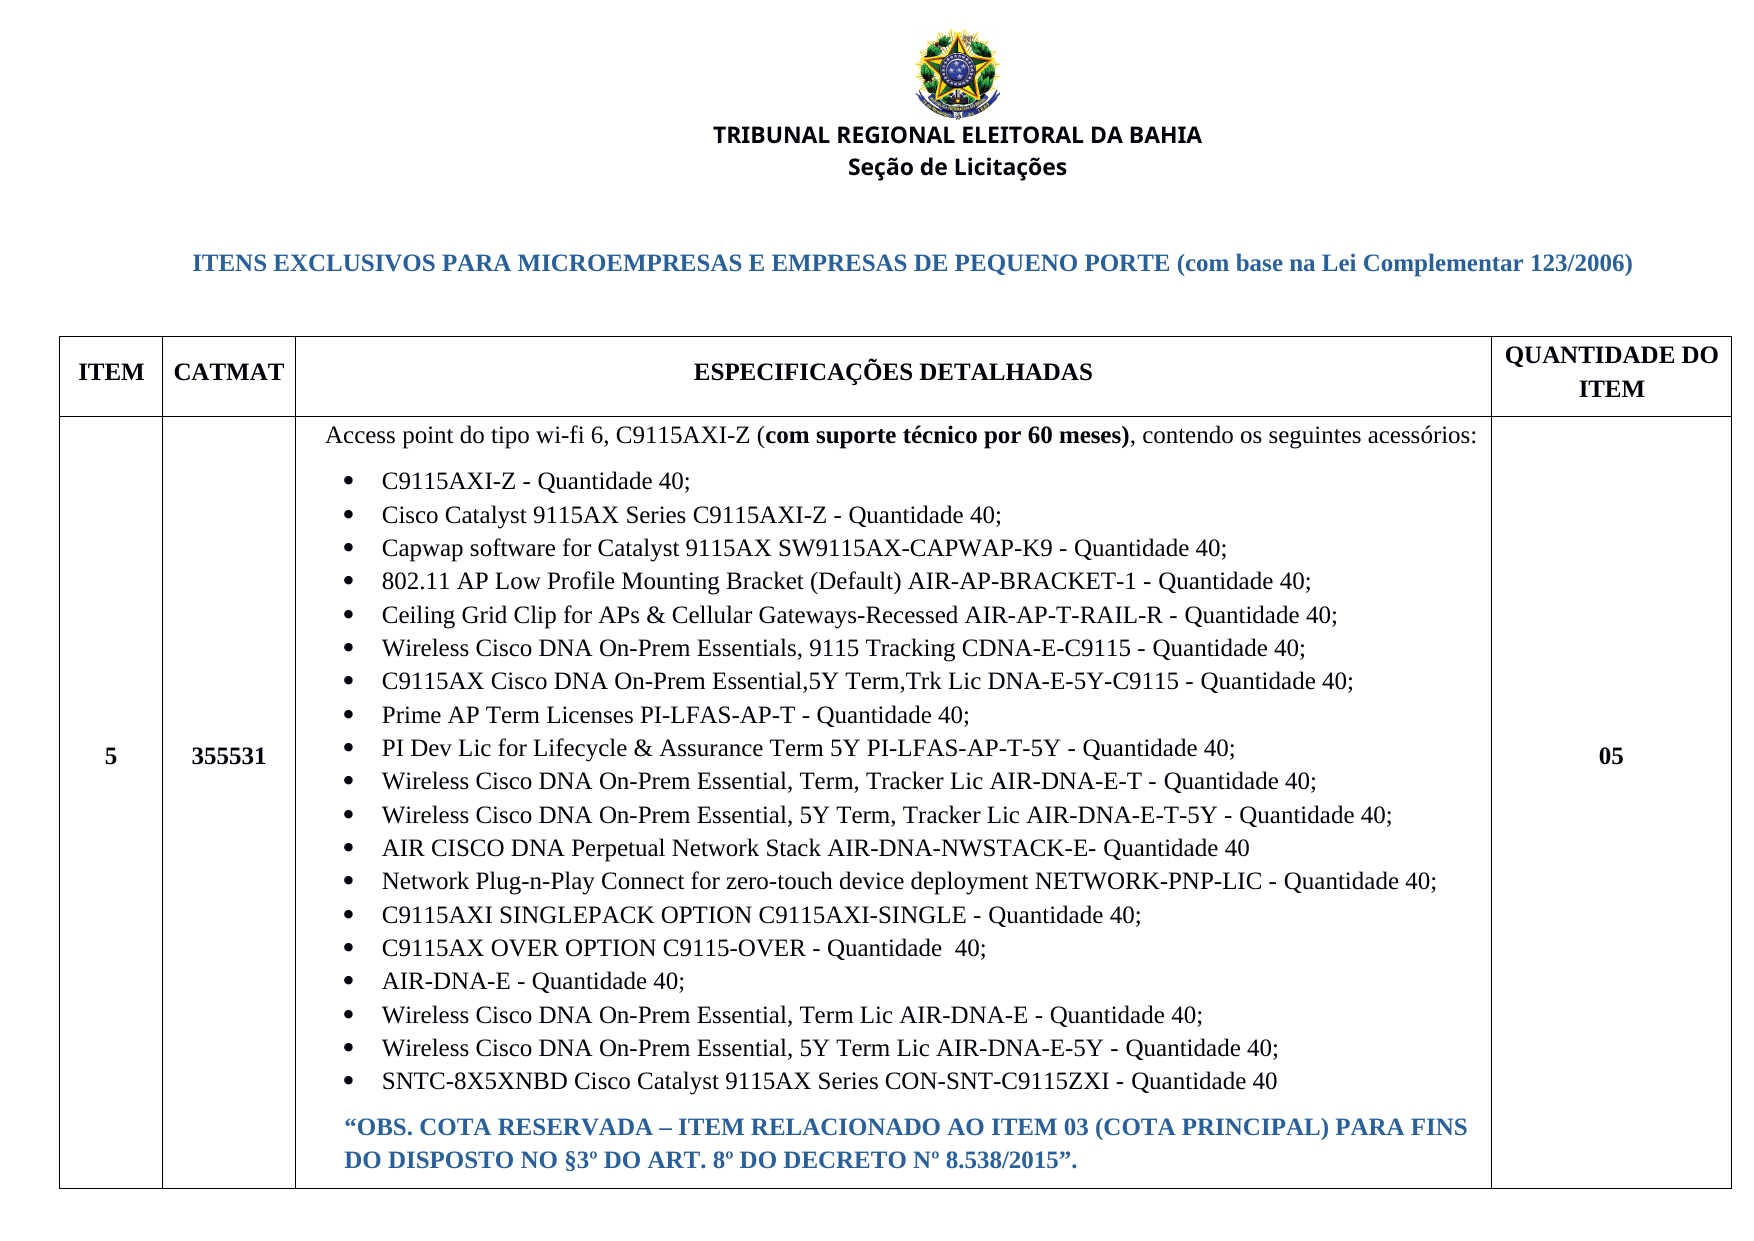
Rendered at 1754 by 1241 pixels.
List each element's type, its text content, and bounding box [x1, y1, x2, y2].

table_header ESPECIFICAÇÕES DETALHADAS [296, 337, 1491, 416]
table_header ITEM [60, 337, 162, 416]
text ITENS EXCLUSIVOS PARA MICROEMPRESAS E EMPRESAS DE PEQUENO PORTE (com base na Lei Complementar 123/2006) [192, 244, 1728, 278]
table_header QUANTIDADE DO ITEM [1492, 337, 1731, 416]
table_cell 355531 [163, 417, 295, 1188]
table_header CATMAT [163, 337, 295, 416]
table_cell Access point do tipo wi-fi 6, C9115AXI-Z (com suporte técnico por 60 meses), contendo os seguintes acessórios: C9115AXI-Z - Quantidade 40; Cisco Catalyst 9115AX Series C9115AXI-Z - Quantidade 40; Capwap software for Catalyst 9115AX SW9115AX-CAPWAP-K9 - Quantidade 40; 802.11 AP Low Profile Mounting Bracket (Default) AIR-AP-BRACKET-1 - Quantidade 40; Ceiling Grid Clip for APs & Cellular Gateways-Recessed AIR-AP-T-RAIL-R - Quantidade 40; Wireless Cisco DNA On-Prem Essentials, 9115 Tracking CDNA-E-C9115 - Quantidade 40; C9115AX Cisco DNA On-Prem Essential,5Y Term,Trk Lic DNA-E-5Y-C9115 - Quantidade 40; Prime AP Term Licenses PI-LFAS-AP-T - Quantidade 40; PI Dev Lic for Lifecycle & Assurance Term 5Y PI-LFAS-AP-T-5Y - Quantidade 40; Wireless Cisco DNA On-Prem Essential, Term, Tracker Lic AIR-DNA-E-T - Quantidade 40; Wireless Cisco DNA On-Prem Essential, 5Y Term, Tracker Lic AIR-DNA-E-T-5Y - Quantidade 40; AIR CISCO DNA Perpetual Network Stack AIR-DNA-NWSTACK-E- Quantidade 40 Network Plug-n-Play Connect for zero-touch device deployment NETWORK-PNP-LIC - Quantidade 40; C9115AXI SINGLEPACK OPTION C9115AXI-SINGLE - Quantidade 40; C9115AX OVER OPTION C9115-OVER - Quantidade 40; AIR-DNA-E - Quantidade 40; Wireless Cisco DNA On-Prem Essential, Term Lic AIR-DNA-E - Quantidade 40; Wireless Cisco DNA On-Prem Essential, 5Y Term Lic AIR-DNA-E-5Y - Quantidade 40; SNTC-8X5XNBD Cisco Catalyst 9115AX Series CON-SNT-C9115ZXI - Quantidade 40 “OBS. COTA RESERVADA – ITEM RELACIONADO AO ITEM 03 (COTA PRINCIPAL) PARA FINS DO DISPOSTO NO §3º DO ART. 8º DO DECRETO Nº 8.538/2015”. [296, 417, 1491, 1188]
table_cell 05 [1492, 417, 1731, 1188]
table_cell 5 [60, 417, 162, 1188]
